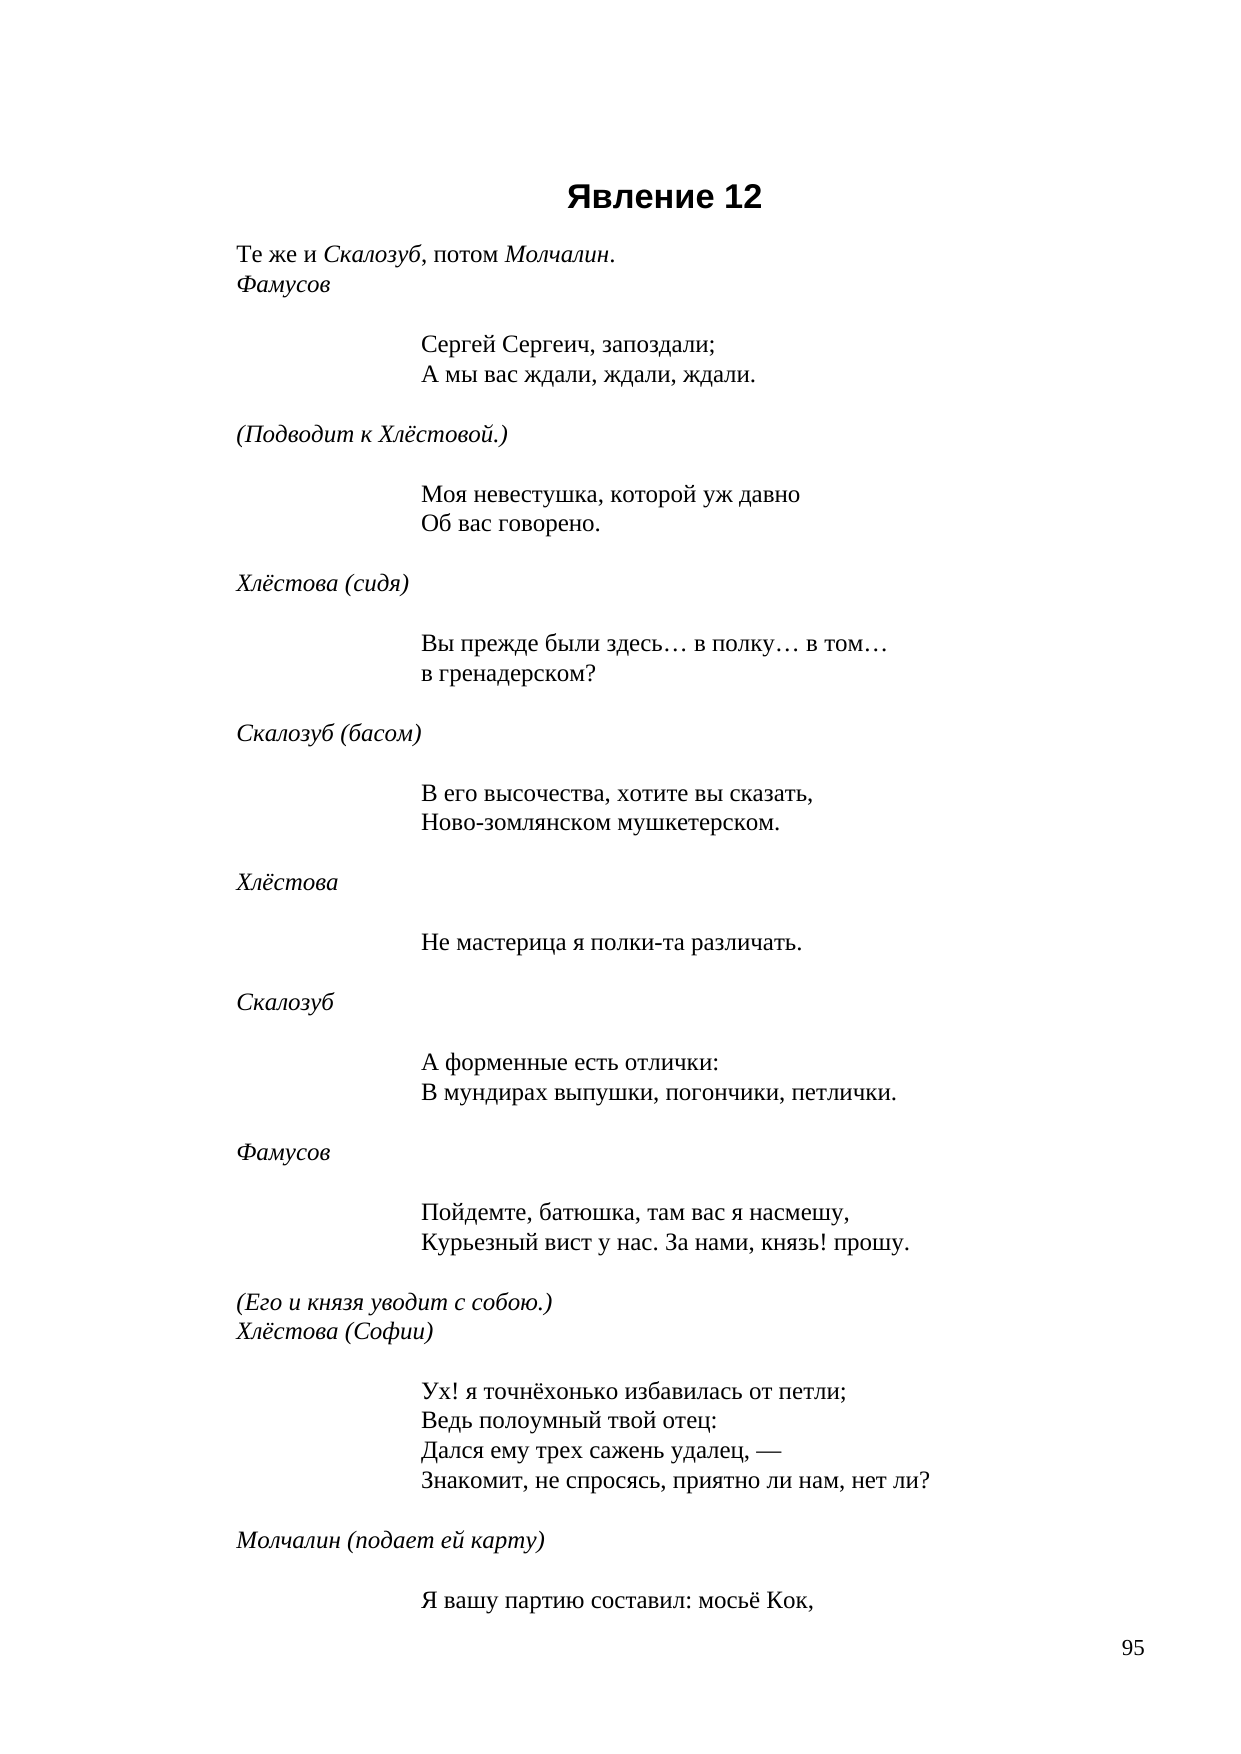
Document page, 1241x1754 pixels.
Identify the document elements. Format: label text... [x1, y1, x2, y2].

text Скалозуб (басом) [236, 718, 1167, 746]
text Пойдемте, батюшка, там вас я насмешу, Курьезный вист у нас. За нами, князь! прошу. [421, 1197, 945, 1256]
text Моя невестушка, которой уж давно Об вас говорено. [421, 479, 818, 537]
text А форменные есть отлички: [421, 1047, 1167, 1076]
text Я вашу партию составил: мосьё Кок, [421, 1586, 1167, 1614]
text Молчалин (подает ей карту) [236, 1525, 1167, 1554]
text А мы вас ждали, ждали, ждали. [421, 359, 1167, 387]
text Хлёстова (сидя) [236, 568, 1167, 597]
text Те же и Скалозуб, потом Молчалин. Фамусов [236, 239, 665, 298]
text В его высочества, хотите вы сказать, Ново-зомлянском мушкетерском. [421, 778, 816, 836]
text В мундирах выпушки, погончики, петлички. [421, 1077, 1167, 1106]
text Не мастерица я полки-та различать. [421, 927, 1167, 956]
text (Его и князя уводит с собою.) Хлёстова (Софии) [236, 1287, 577, 1345]
text Вы прежде были здесь… в полку… в том… в гренадерском? [421, 628, 892, 686]
text Знакомит, не спросясь, приятно ли нам, нет ли? [421, 1465, 1167, 1494]
text Фамусов [236, 1137, 1167, 1166]
text Хлёстова [236, 867, 1167, 896]
text Дался ему трех сажень удалец, — [421, 1435, 1167, 1464]
text (Подводит к Хлёстовой.) [236, 419, 1167, 447]
text Скалозуб [236, 987, 1167, 1016]
text Сергей Сергеич, запоздали; [421, 329, 1167, 357]
text Явление 12 [252, 176, 1077, 216]
text Ух! я точнёхонько избавилась от петли; Ведь полоумный твой отец: [421, 1376, 848, 1434]
